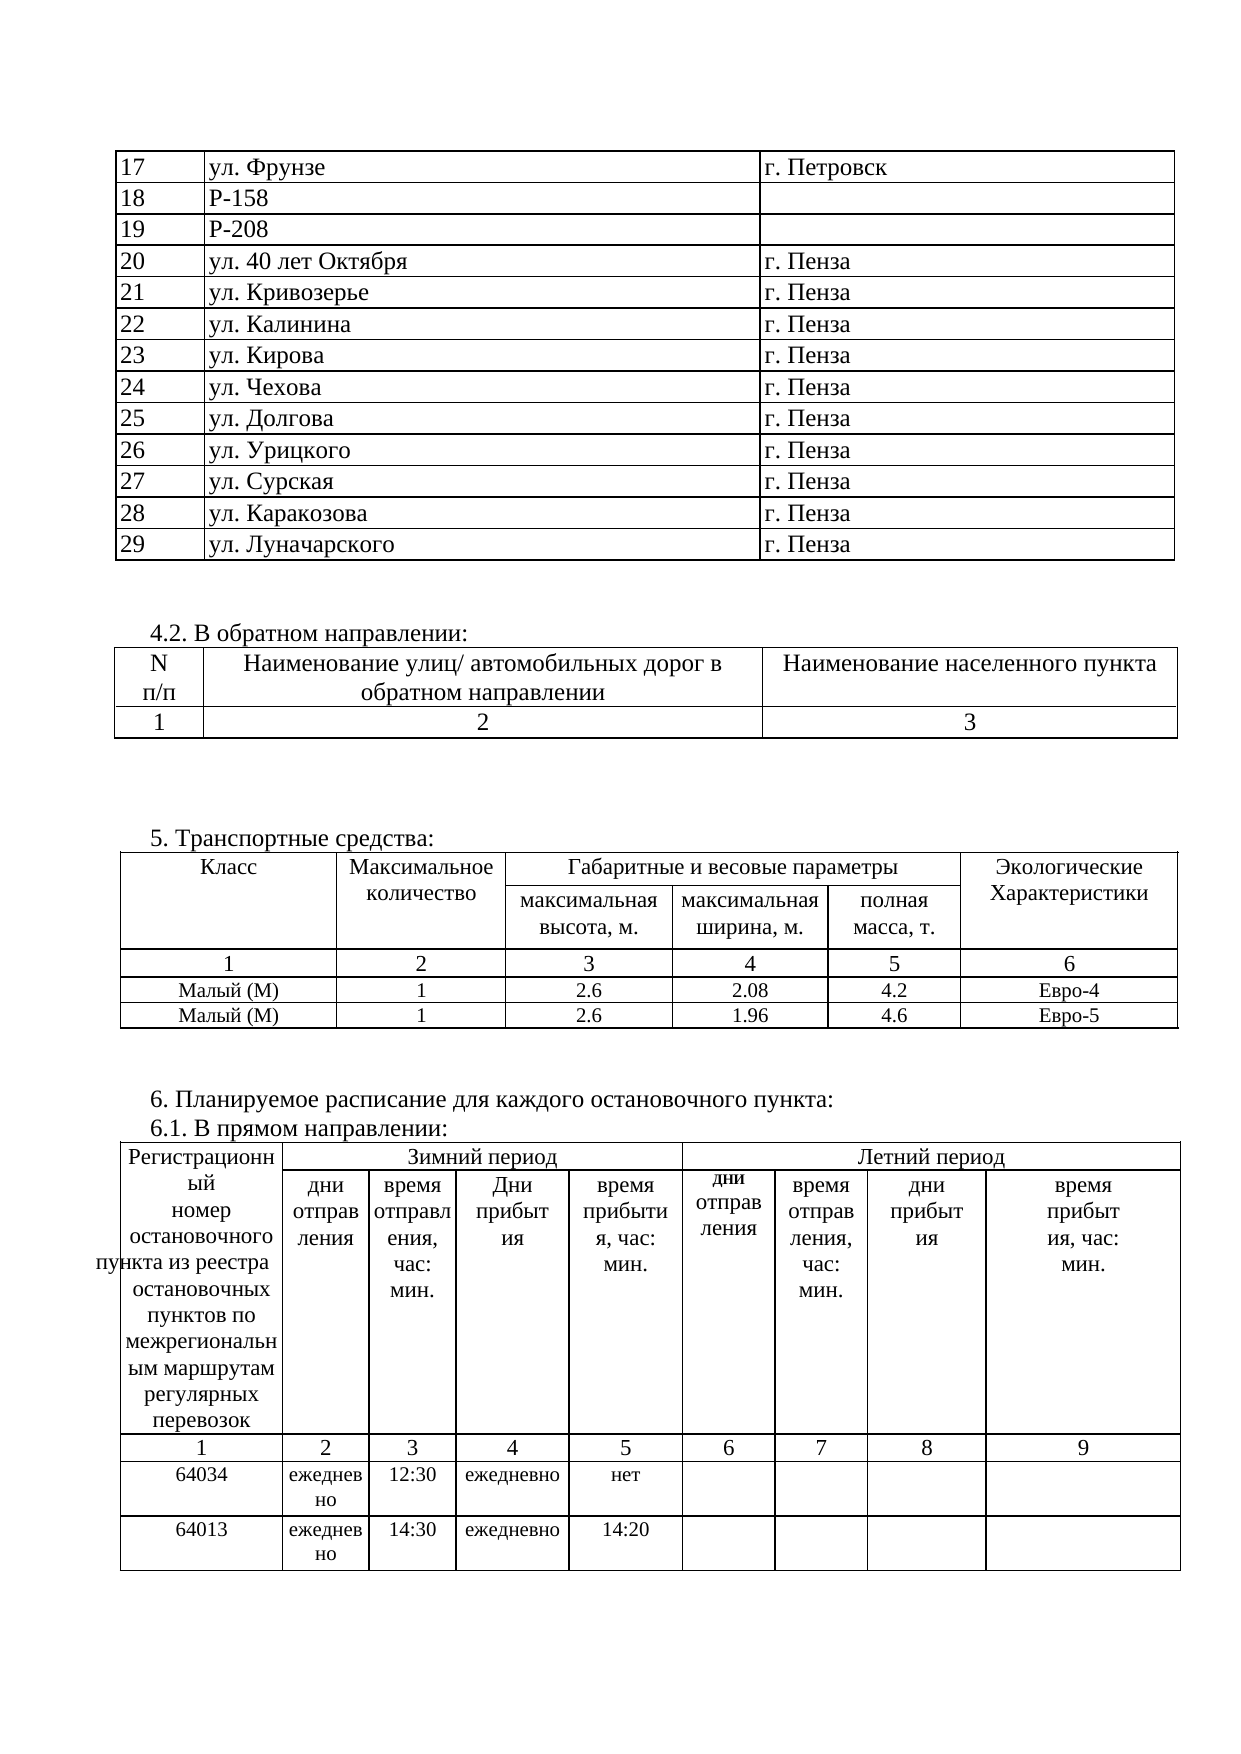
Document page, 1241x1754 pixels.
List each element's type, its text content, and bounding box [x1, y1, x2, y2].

table_cell 3 [370, 1435, 455, 1461]
table_cell 12:30 [370, 1462, 455, 1515]
table_header Наименование населенного пункта [763, 648, 1177, 706]
table_cell 20 [117, 246, 204, 276]
table_cell 4 [673, 950, 827, 976]
table_cell 2 [204, 707, 762, 737]
table_cell 17 [117, 152, 204, 181]
table_cell 14:20 [570, 1517, 682, 1569]
table_header Зимний период [283, 1143, 682, 1169]
table_cell время отправ ления, час: мин. [776, 1171, 867, 1433]
text 6. Планируемое расписание для каждого остановочного пункта: [150, 1084, 1090, 1113]
table_cell 2.6 [506, 978, 672, 1002]
table_cell Р-158 [205, 183, 759, 213]
table_cell Евро-4 [961, 978, 1177, 1002]
table_cell [987, 1462, 1180, 1515]
table_header Габаритные и весовые параметры [506, 853, 960, 885]
table_cell 4.6 [829, 1003, 960, 1027]
table_cell г. Петровск [761, 152, 1174, 181]
table_cell г. Пенза [761, 498, 1174, 527]
table_cell [987, 1517, 1180, 1569]
table_cell 4 [457, 1435, 568, 1461]
table_cell ДНИ отправ ления [683, 1171, 774, 1433]
table_cell 6 [683, 1435, 774, 1461]
table_cell ежедневно [457, 1517, 568, 1569]
table_cell Малый (М) [121, 1003, 336, 1027]
table_cell Малый (М) [121, 978, 336, 1002]
table_cell 3 [763, 706, 1177, 737]
table_cell 21 [117, 277, 204, 307]
table_cell ежедневно [283, 1517, 368, 1569]
table_cell Евро-5 [961, 1003, 1177, 1027]
table_cell 18 [117, 183, 204, 213]
table_cell г. Пенза [761, 246, 1174, 276]
text 6.1. В прямом направлении: [150, 1113, 1090, 1141]
table_cell 2 [337, 950, 505, 976]
table_cell Р-208 [205, 215, 759, 244]
table_cell время отправл ения, час: мин. [370, 1171, 455, 1433]
table_cell 26 [117, 435, 204, 464]
table_header Экологические Характеристики [961, 853, 1177, 948]
table_cell 14:30 [370, 1517, 455, 1569]
table_cell г. Пенза [761, 340, 1174, 370]
table_cell 29 [117, 529, 204, 559]
text 4.2. В обратном направлении: [150, 618, 1090, 647]
table_cell ул. Фрунзе [205, 152, 759, 181]
table_cell ул. Кирова [205, 340, 759, 370]
table_cell г. Пенза [761, 277, 1174, 307]
table_cell [761, 215, 1174, 244]
table_cell 6 [961, 950, 1177, 976]
text 5. Транспортные средства: [150, 823, 1090, 851]
table_cell ул. Долгова [205, 403, 759, 433]
table_cell 5 [829, 950, 960, 976]
table_cell максимальная высота, м. [506, 886, 672, 948]
table_cell 1 [115, 707, 203, 737]
table_cell ул. Сурская [205, 466, 759, 496]
table_cell 64034 [121, 1462, 282, 1515]
table_cell 5 [570, 1435, 682, 1461]
table_cell г. Пенза [761, 403, 1174, 433]
table_cell 2.08 [673, 978, 827, 1002]
table_cell ежедневно [283, 1462, 368, 1515]
table_cell 1 [337, 978, 505, 1002]
table_cell дни прибыт ия [868, 1171, 985, 1433]
table_cell ул. Калинина [205, 309, 759, 339]
table_cell время прибыти я, час: мин. [570, 1171, 682, 1433]
table_cell 22 [117, 309, 204, 339]
table_cell время прибыт ия, час: мин. [987, 1171, 1180, 1433]
table_header Максимальное количество [337, 853, 505, 948]
table_cell г. Пенза [761, 372, 1174, 402]
table_cell ул. Урицкого [205, 435, 759, 464]
table_cell [683, 1462, 774, 1515]
table_header Летний период [683, 1143, 1180, 1169]
table_cell 19 [117, 215, 204, 244]
table_cell г. Пенза [761, 529, 1174, 559]
table_cell 64013 [121, 1517, 282, 1569]
table_cell 27 [117, 466, 204, 496]
table_cell полная масса, т. [829, 886, 960, 948]
table_cell Дни прибыт ия [457, 1171, 568, 1433]
table_cell [868, 1517, 985, 1569]
table_cell г. Пенза [761, 466, 1174, 496]
table_cell ул. Луначарского [205, 529, 759, 559]
table_cell максимальная ширина, м. [673, 886, 827, 948]
table_header N п/п [115, 648, 203, 706]
table_cell 24 [117, 372, 204, 402]
table_cell ежедневно [457, 1462, 568, 1515]
table_cell 1.96 [673, 1003, 827, 1027]
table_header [121, 1143, 282, 1433]
table_cell 28 [117, 498, 204, 527]
table_cell ул. 40 лет Октября [205, 246, 759, 276]
table_cell дни отправ ления [283, 1171, 368, 1433]
table_cell [776, 1517, 867, 1569]
table_cell ул. Каракозова [205, 498, 759, 527]
table_header Класс [121, 853, 336, 948]
table_cell 4.2 [829, 978, 960, 1002]
table_cell [868, 1462, 985, 1515]
table_cell г. Пенза [761, 435, 1174, 464]
table_cell ул. Кривозерье [205, 277, 759, 307]
table_cell 25 [117, 403, 204, 433]
table_cell 2 [283, 1435, 368, 1461]
table_cell 7 [776, 1435, 867, 1461]
table_cell [761, 183, 1174, 213]
table_cell 23 [117, 340, 204, 370]
table_cell 1 [337, 1003, 505, 1027]
table_cell 9 [987, 1435, 1180, 1461]
table_cell 3 [506, 950, 672, 976]
table_cell [683, 1517, 774, 1569]
table_cell 2.6 [506, 1003, 672, 1027]
table_cell 1 [121, 1435, 282, 1461]
table_cell г. Пенза [761, 309, 1174, 339]
table_header Наименование улиц/ автомобильных дорог в обратном направлении [204, 648, 762, 706]
table_cell нет [570, 1462, 682, 1515]
table_cell [776, 1462, 867, 1515]
table_cell 1 [121, 950, 336, 976]
table_cell 8 [868, 1435, 985, 1461]
table_cell ул. Чехова [205, 372, 759, 402]
